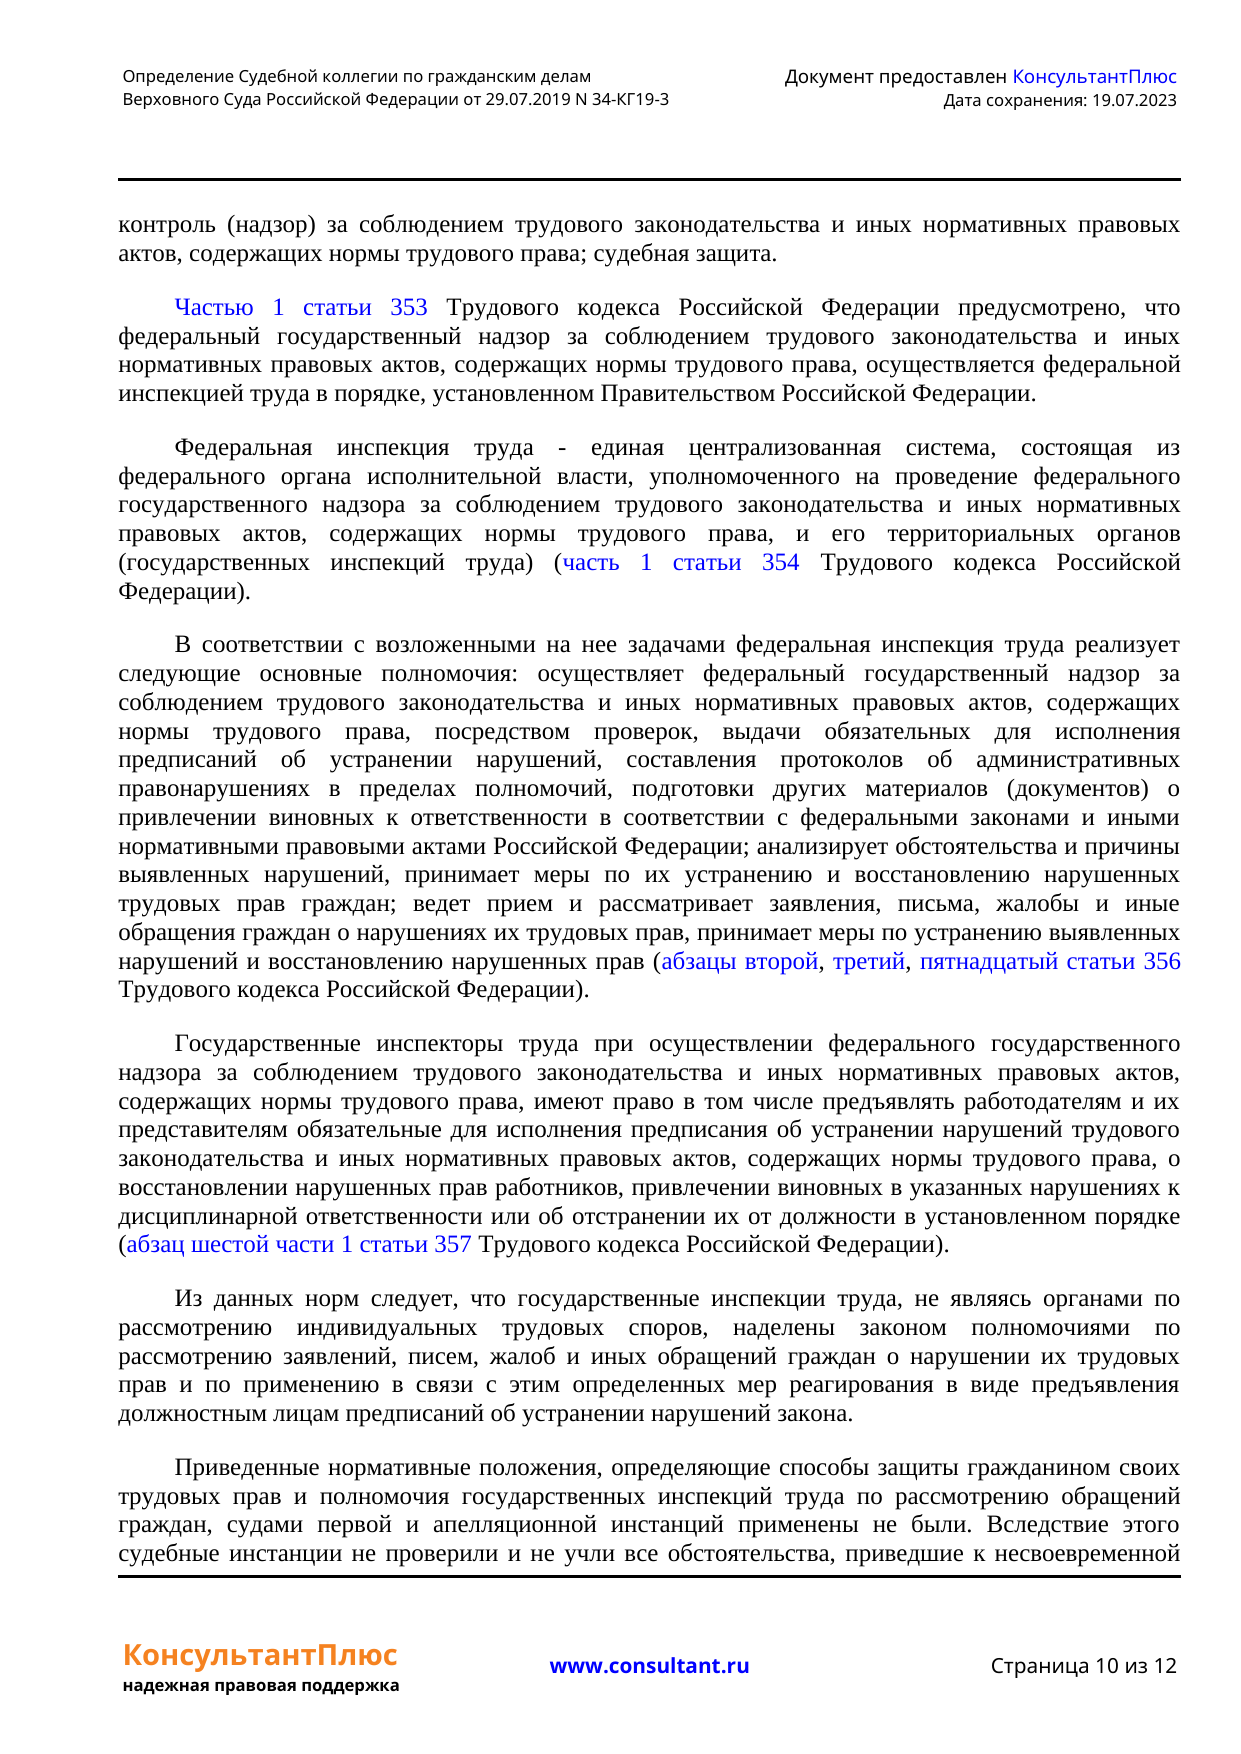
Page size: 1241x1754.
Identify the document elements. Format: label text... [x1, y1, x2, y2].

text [118, 209, 1181, 267]
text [118, 1452, 1181, 1567]
text Государственные инспекторы труда при осуществлении федерального государственного надзора за соблюдением трудового законодательства и иных нормативных правовых актов, содержащих нормы трудового права, имеют право в том числе предъявлять работодателям и их представителям обязательные для исполнения предписания об устранении нарушений трудового законодательства и иных нормативных правовых актов, содержащих нормы трудового права, о восстановлении нарушенных прав работников, привлечении виновных в указанных нарушениях к дисциплинарной ответственности или об отстранении их от должности в установленном порядке (абзац шестой части 1 статьи 357 Трудового кодекса Российской Федерации). [118, 1028, 1181, 1258]
text Федеральная инспекция труда - единая централизованная система, состоящая из федерального органа исполнительной власти, уполномоченного на проведение федерального государственного надзора за соблюдением трудового законодательства и иных нормативных правовых актов, содержащих нормы трудового права, и его территориальных органов (государственных инспекций труда) (часть 1 статьи 354 Трудового кодекса Российской Федерации). [118, 432, 1181, 604]
text Из данных норм следует, что государственные инспекции труда, не являясь органами по рассмотрению индивидуальных трудовых споров, наделены законом полномочиями по рассмотрению заявлений, писем, жалоб и иных обращений граждан о нарушении их трудовых прав и по применению в связи с этим определенных мер реагирования в виде предъявления должностным лицам предписаний об устранении нарушений закона. [118, 1283, 1181, 1427]
text Частью 1 статьи 353 Трудового кодекса Российской Федерации предусмотрено, что федеральный государственный надзор за соблюдением трудового законодательства и иных нормативных правовых актов, содержащих нормы трудового права, осуществляется федеральной инспекцией труда в порядке, установленном Правительством Российской Федерации. [118, 292, 1181, 407]
text В соответствии с возложенными на нее задачами федеральная инспекция труда реализует следующие основные полномочия: осуществляет федеральный государственный надзор за соблюдением трудового законодательства и иных нормативных правовых актов, содержащих нормы трудового права, посредством проверок, выдачи обязательных для исполнения предписаний об устранении нарушений, составления протоколов об административных правонарушениях в пределах полномочий, подготовки других материалов (документов) о привлечении виновных к ответственности в соответствии с федеральными законами и иными нормативными правовыми актами Российской Федерации; анализирует обстоятельства и причины выявленных нарушений, принимает меры по их устранению и восстановлению нарушенных трудовых прав граждан; ведет прием и рассматривает заявления, письма, жалобы и иные обращения граждан о нарушениях их трудовых прав, принимает меры по устранению выявленных нарушений и восстановлению нарушенных прав (абзацы второй, третий, пятнадцатый статьи 356 Трудового кодекса Российской Федерации). [118, 629, 1181, 1003]
